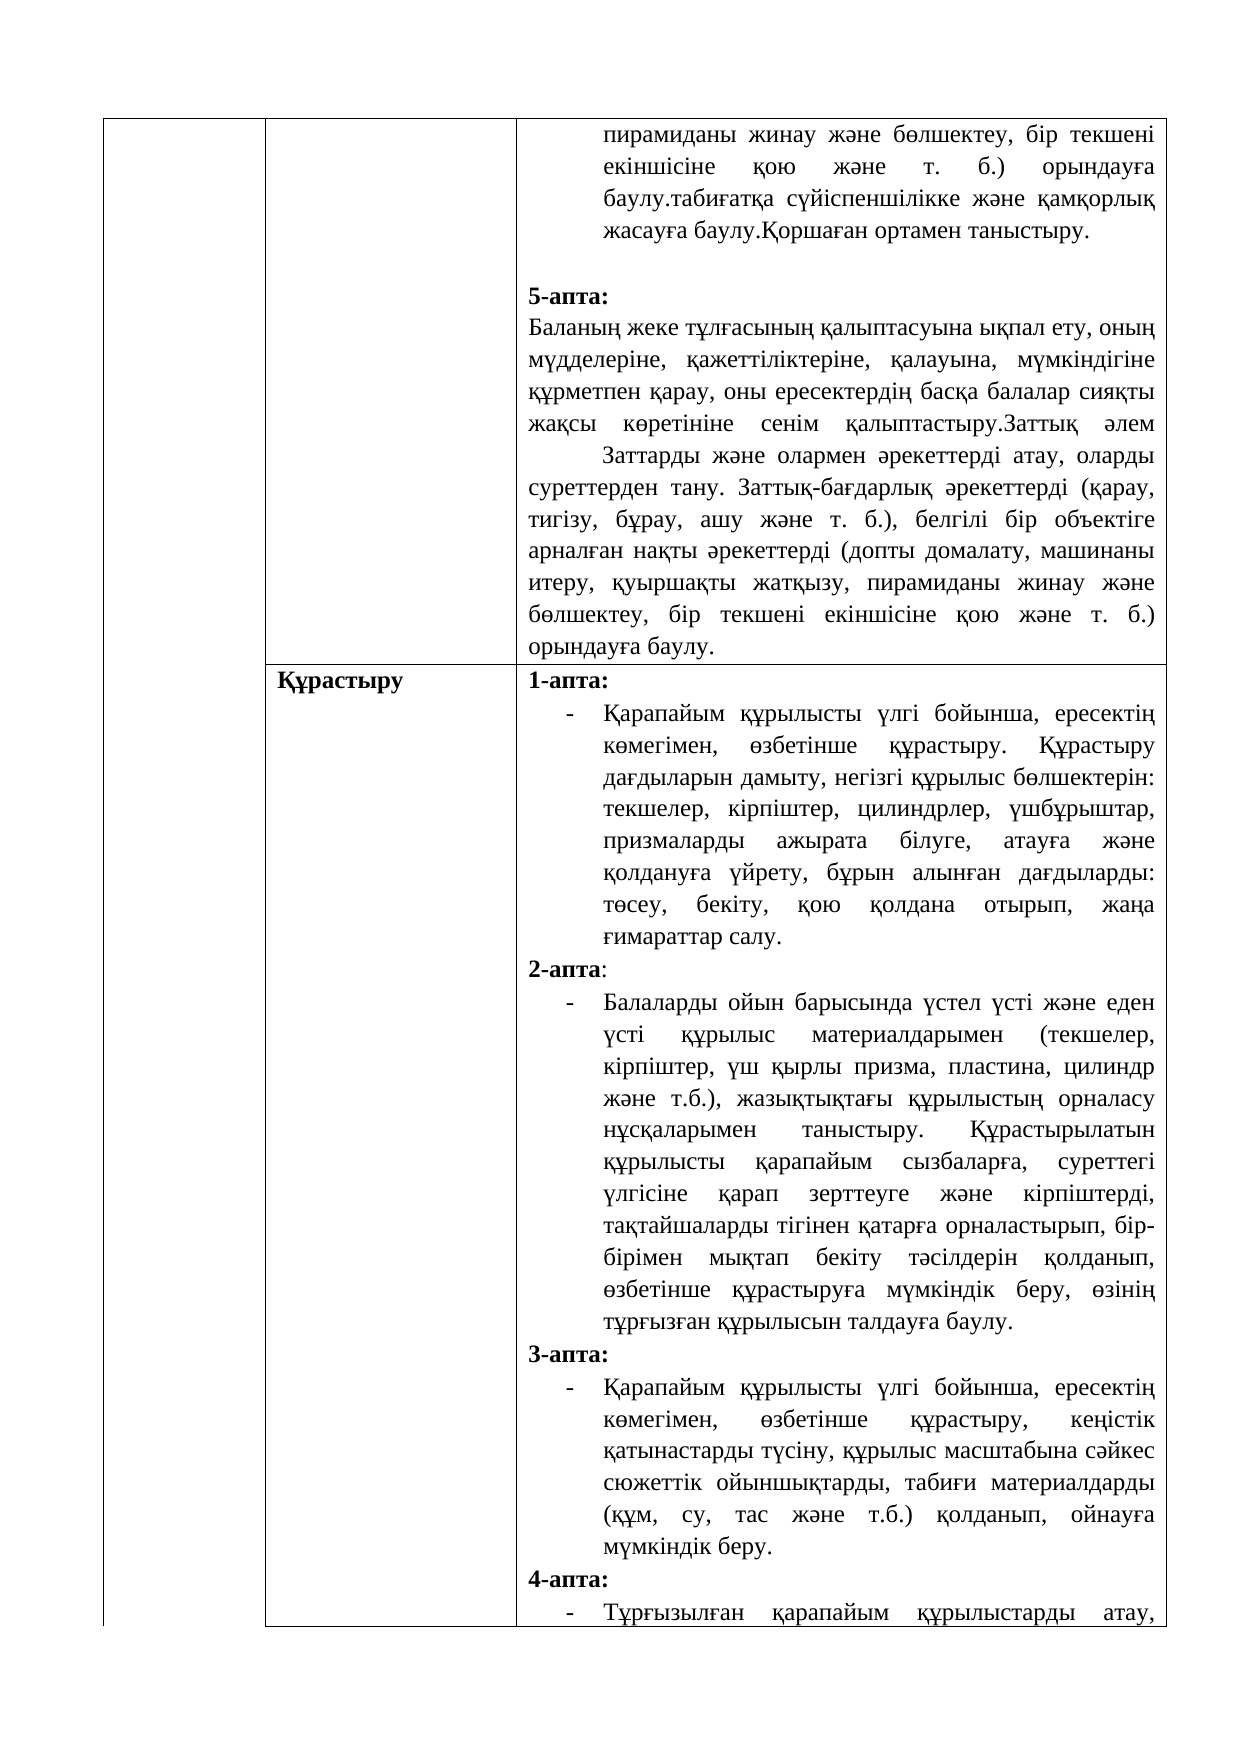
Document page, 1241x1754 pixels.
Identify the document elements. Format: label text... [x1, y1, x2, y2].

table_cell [517, 665, 1166, 1626]
table_cell Құрастыру [266, 665, 516, 1626]
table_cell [266, 119, 516, 664]
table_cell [517, 119, 1166, 664]
